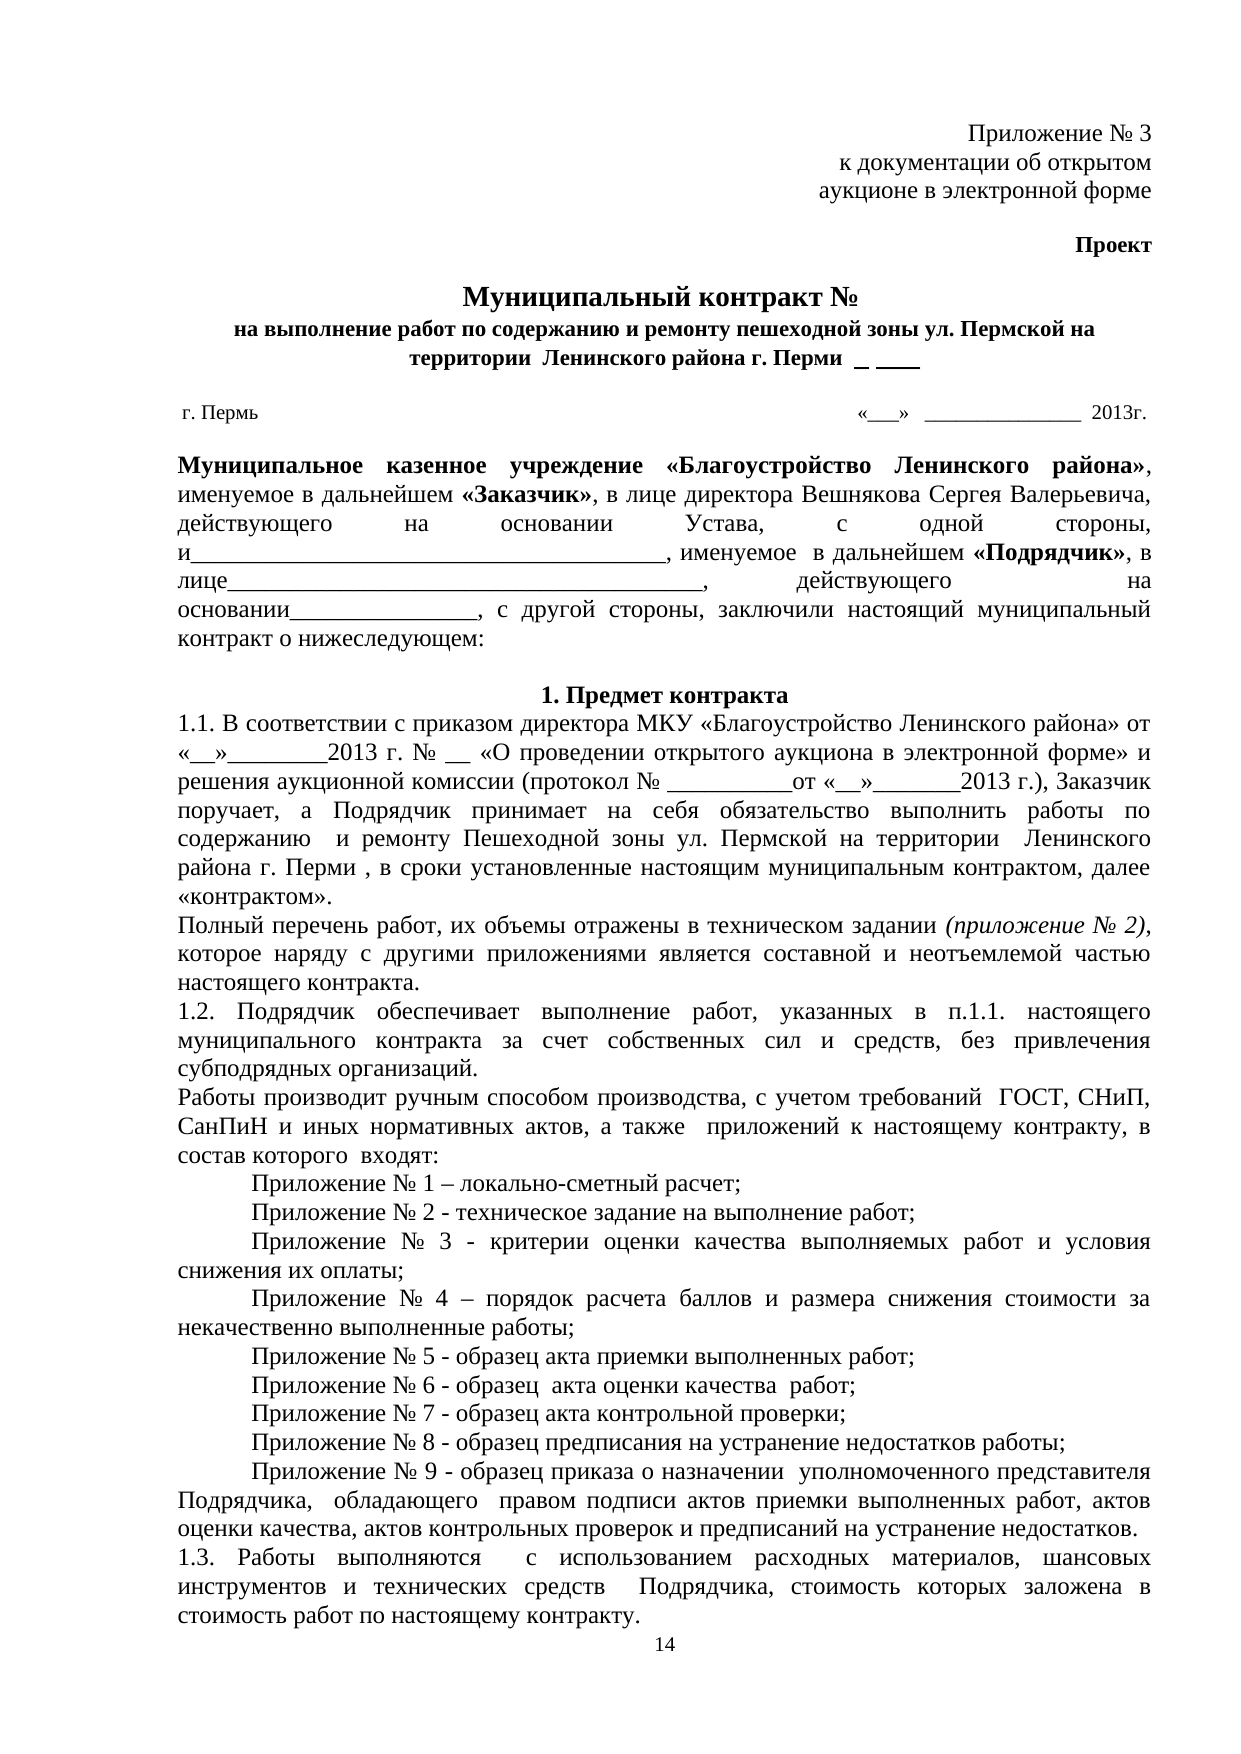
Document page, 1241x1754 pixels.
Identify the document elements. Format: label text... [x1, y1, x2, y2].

text Проект [177, 231, 1152, 257]
text 1. Предмет контракта [177, 680, 1152, 708]
text Приложение № 5 - образец акта приемки выполненных работ; [177, 1341, 1152, 1370]
text к документации об открытом [177, 147, 1152, 176]
text на выполнение работ по содержанию и ремонту пешеходной зоны ул. Пермской на территории Ленинского района г. Перми _ ___ [177, 313, 1152, 371]
text 1.2. Подрядчик обеспечивает выполнение работ, указанных в п.1.1. настоящего муниципального контракта за счет собственных сил и средств, без привлечения субподрядных организаций. [177, 996, 1152, 1082]
text Работы производит ручным способом производства, с учетом требований ГОСТ, СНиП, СанПиН и иных нормативных актов, а также приложений к настоящему контракту, в состав которого входят: [177, 1082, 1152, 1168]
text Приложение № 3 - критерии оценки качества выполняемых работ и условия снижения их оплаты; [177, 1226, 1152, 1283]
text Приложение № 2 - техническое задание на выполнение работ; [177, 1197, 1152, 1226]
text аукционе в электронной форме [177, 176, 1152, 204]
text 1.3. Работы выполняются с использованием расходных материалов, шансовых инструментов и технических средств Подрядчика, стоимость которых заложена в стоимость работ по настоящему контракту. [177, 1542, 1152, 1628]
text Приложение № 9 - образец приказа о назначении уполномоченного представителя Подрядчика, обладающего правом подписи актов приемки выполненных работ, актов оценки качества, актов контрольных проверок и предписаний на устранение недостатков. [177, 1456, 1152, 1542]
text г. Пермь «___» _______________ 2013г. [177, 400, 1152, 424]
text Полный перечень работ, их объемы отражены в техническом задании (приложение № 2), которое наряду с другими приложениями является составной и неотъемлемой частью настоящего контракта. [177, 910, 1152, 996]
text Муниципальный контракт № [177, 283, 1152, 313]
text Приложение № 6 - образец акта оценки качества работ; [177, 1370, 1152, 1398]
text 1.1. В соответствии с приказом директора МКУ «Благоустройство Ленинского района» от «__»________2013 г. № __ «О проведении открытого аукциона в электронной форме» и решения аукционной комиссии (протокол № __________от «__»_______2013 г.), Заказчик поручает, а Подрядчик принимает на себя обязательство выполнить работы по содержанию и ремонту Пешеходной зоны ул. Пермской на территории Ленинского района г. Перми , в сроки установленные настоящим муниципальным контрактом, далее «контрактом». [177, 708, 1152, 910]
text Приложение № 7 - образец акта контрольной проверки; [177, 1398, 1152, 1427]
text Приложение № 4 – порядок расчета баллов и размера снижения стоимости за некачественно выполненные работы; [177, 1283, 1152, 1341]
text Приложение № 8 - образец предписания на устранение недостатков работы; [177, 1427, 1152, 1456]
text Приложение № 3 [177, 118, 1152, 147]
text Приложение № 1 – локально-сметный расчет; [177, 1168, 1152, 1197]
text Муниципальное казенное учреждение «Благоустройство Ленинского района», именуемое в дальнейшем «Заказчик», в лице директора Вешнякова Сергея Валерьевича, действующего на основании Устава, с одной стороны, и______________________________________, именуемое в дальнейшем «Подрядчик», в лице______________________________________, действующего на основании_______________, с другой стороны, заключили настоящий муниципальный контракт о нижеследующем: [177, 451, 1152, 652]
